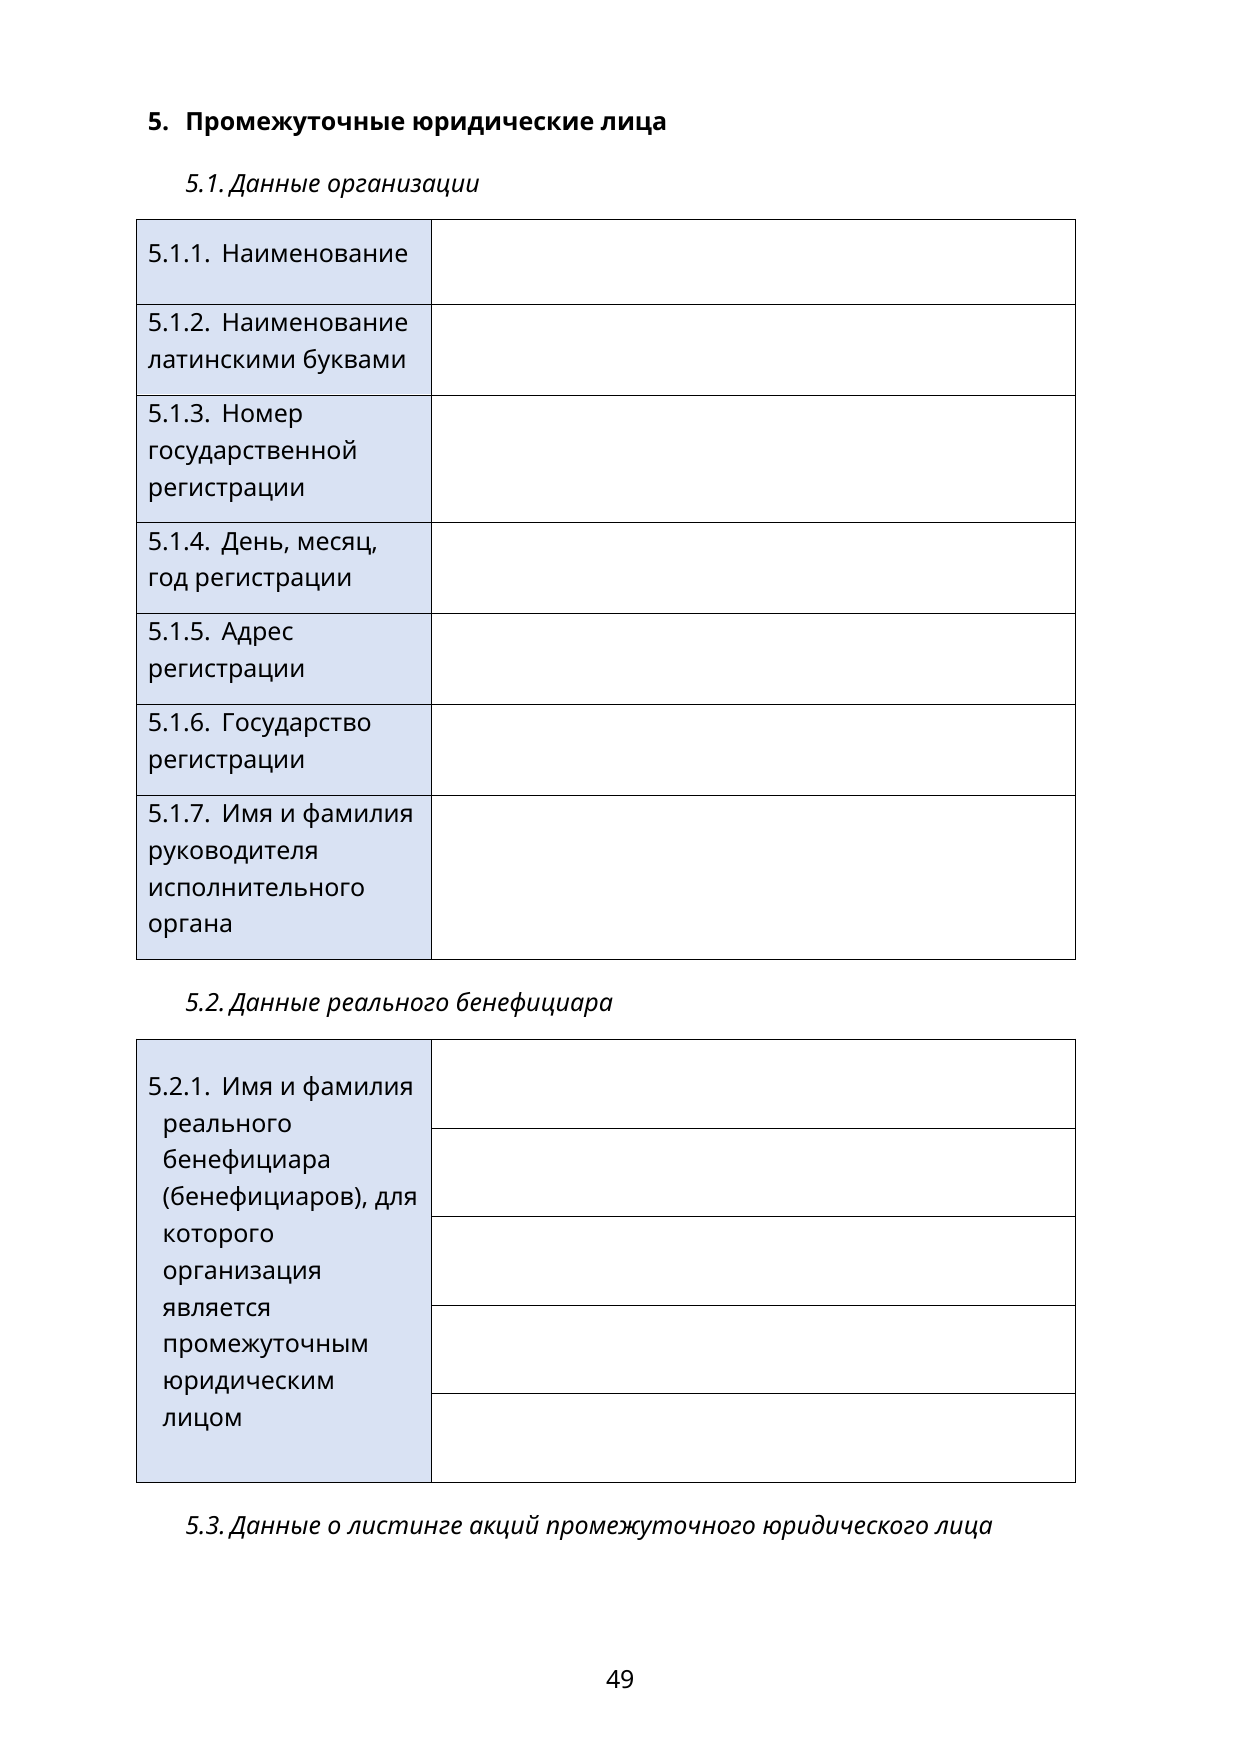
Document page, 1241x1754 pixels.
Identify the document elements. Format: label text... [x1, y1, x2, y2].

table_cell [432, 796, 1075, 959]
table_header Имя и фамилия реального бенефициара (бенефициаров), для которого организация является промежуточным юридическим лицом [137, 1040, 431, 1482]
table_cell День, месяц, год регистрации [137, 523, 431, 613]
table_cell [432, 523, 1075, 613]
table_cell [432, 1394, 1075, 1482]
list Данные реального бенефициара [185, 985, 1092, 1019]
table_cell [432, 1217, 1075, 1304]
table_cell Имя и фамилия руководителя исполнительного органа [137, 796, 431, 959]
table_cell [432, 705, 1075, 795]
table_cell [432, 1306, 1075, 1393]
list Промежуточные юридические лица [148, 103, 1092, 137]
table_cell Номер государственной регистрации [137, 396, 431, 522]
table_cell Государство регистрации [137, 705, 431, 795]
list Данные о листинге акций промежуточного юридического лица [185, 1508, 1092, 1542]
table_header Наименование [137, 220, 431, 304]
table_cell Адрес регистрации [137, 614, 431, 704]
table_header [432, 1040, 1075, 1127]
table_cell [432, 305, 1075, 394]
table_cell [432, 396, 1075, 522]
table_cell [432, 614, 1075, 704]
table_cell Наименование латинскими буквами [137, 305, 431, 394]
list Данные организации [185, 165, 1092, 199]
table_header [432, 220, 1075, 304]
table_cell [432, 1129, 1075, 1216]
